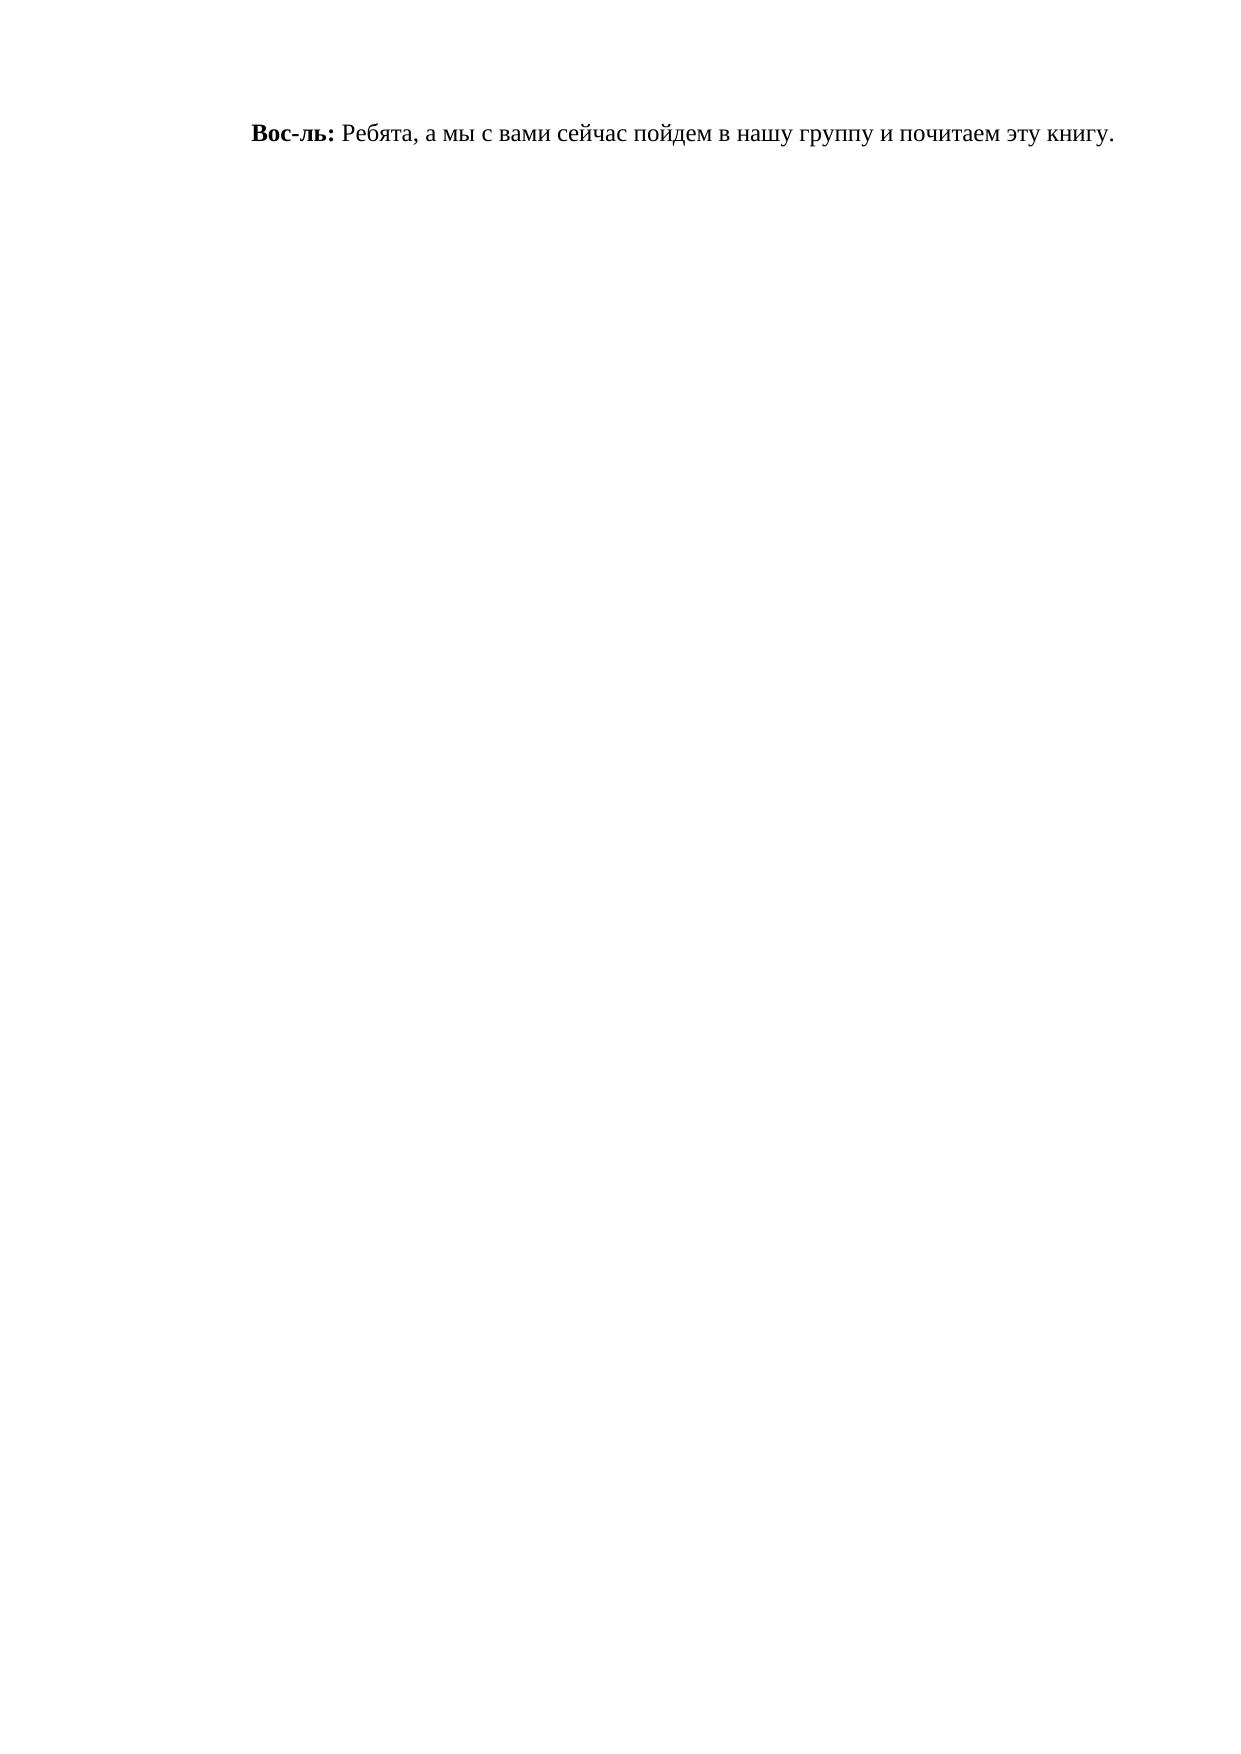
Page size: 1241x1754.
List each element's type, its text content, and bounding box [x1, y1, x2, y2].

text Вос-ль: Ребята, а мы с вами сейчас пойдем в нашу группу и почитаем эту книгу. [177, 118, 1152, 147]
